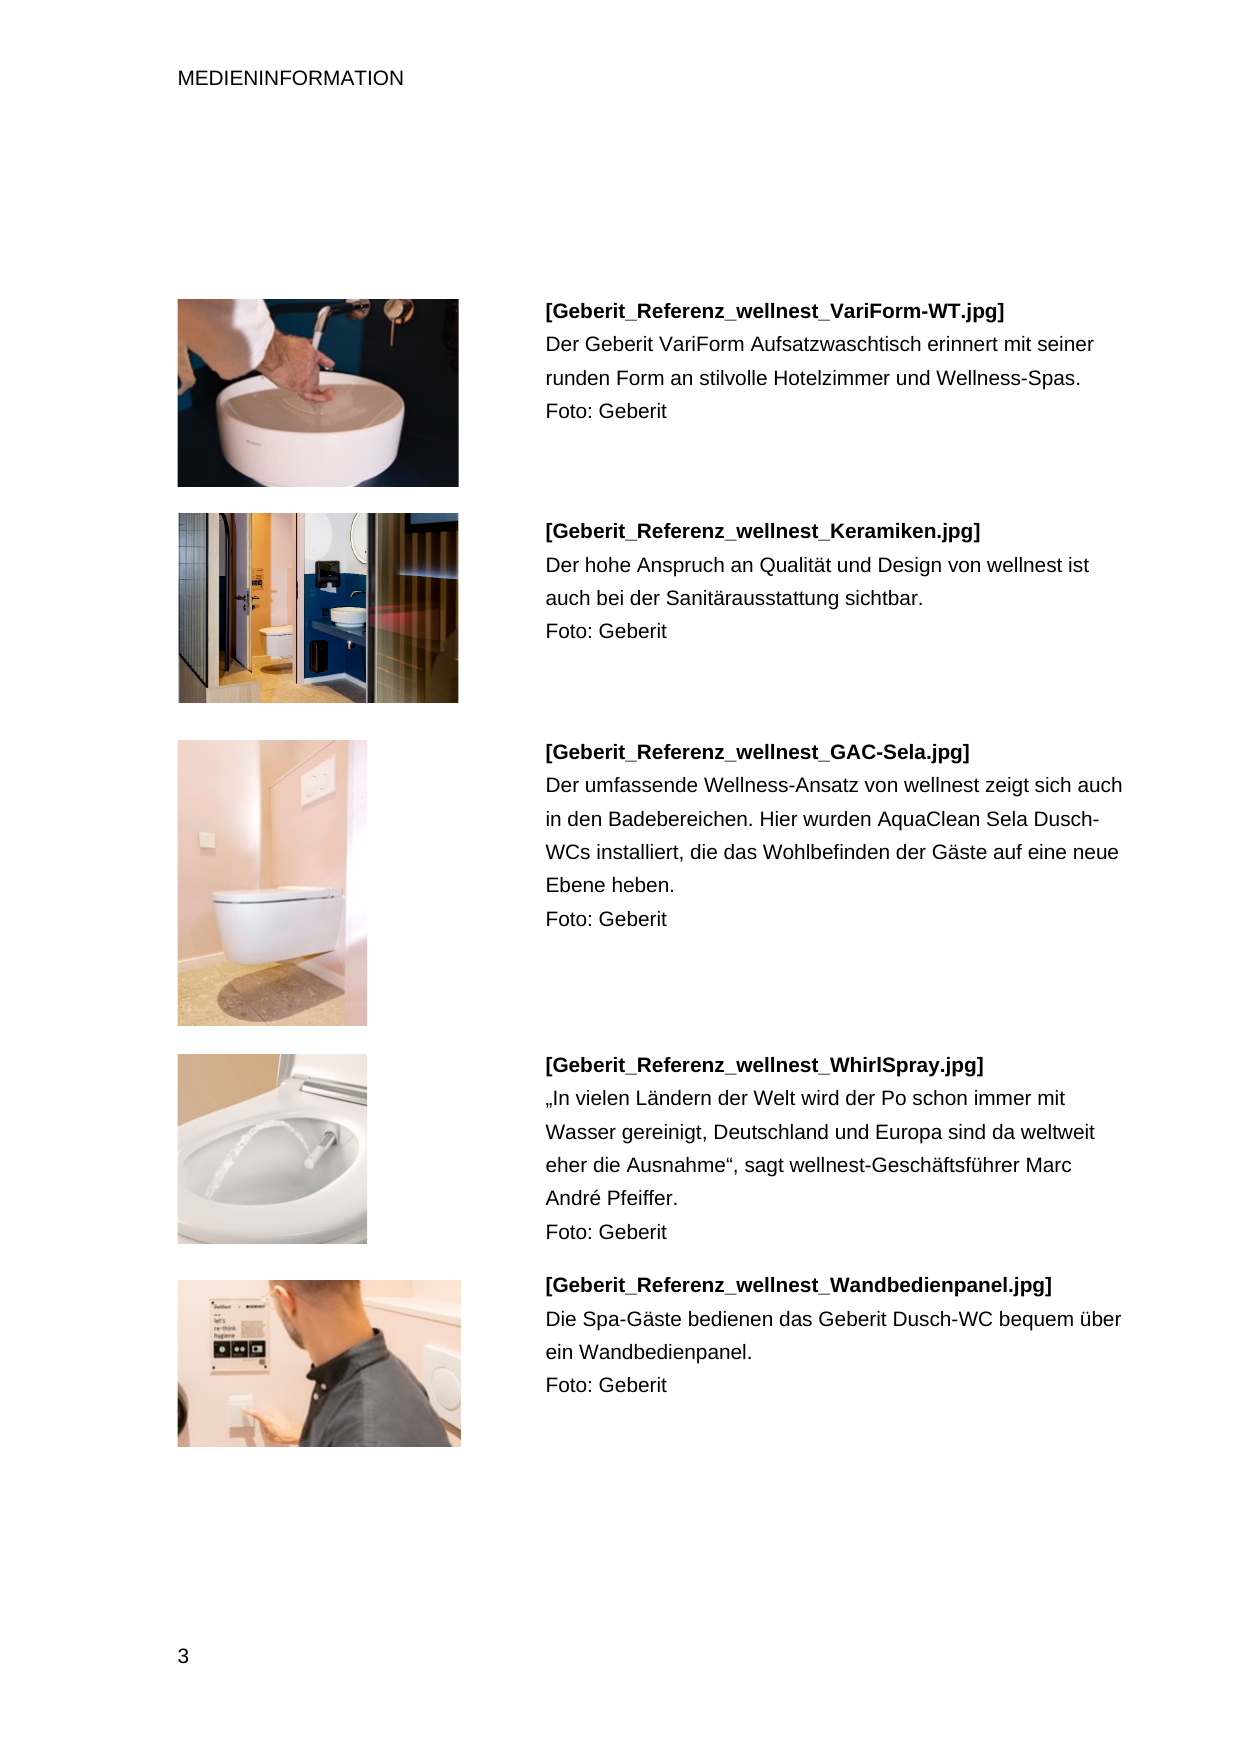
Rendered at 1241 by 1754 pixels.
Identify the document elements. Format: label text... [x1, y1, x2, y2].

table_cell [177, 1046, 534, 1266]
table_cell [Geberit_Referenz_wellnest_GAC-Sela.jpg] Der umfassende Wellness-Ansatz von wellnest zeigt sich auch in den Badebereichen. Hier wurden AquaClean Sela Dusch-WCs installiert, die das Wohlbefinden der Gäste auf eine neue Ebene heben. Foto: Geberit [534, 733, 1137, 1046]
picture [177, 1280, 461, 1447]
table_cell [177, 1266, 534, 1496]
table_cell [177, 512, 534, 733]
table_cell [Geberit_Referenz_wellnest_Wandbedienpanel.jpg] Die Spa-Gäste bedienen das Geberit Dusch-WC bequem über ein Wandbedienpanel. Foto: Geberit [534, 1266, 1137, 1496]
picture [177, 299, 459, 487]
table_cell [Geberit_Referenz_wellnest_WhirlSpray.jpg] „In vielen Ländern der Welt wird der Po schon immer mit Wasser gereinigt, Deutschland und Europa sind da weltweit eher die Ausnahme“, sagt wellnest-Geschäftsführer Marc André Pfeiffer. Foto: Geberit [534, 1046, 1137, 1266]
table_cell [177, 733, 534, 1046]
picture [177, 1054, 368, 1244]
table_cell [Geberit_Referenz_wellnest_VariForm-WT.jpg] Der Geberit VariForm Aufsatzwaschtisch erinnert mit seiner runden Form an stilvolle Hotelzimmer und Wellness-Spas. Foto: Geberit [534, 292, 1137, 512]
picture [177, 513, 459, 702]
picture [177, 740, 368, 1026]
table_cell [177, 292, 534, 512]
table_cell [Geberit_Referenz_wellnest_Keramiken.jpg] Der hohe Anspruch an Qualität und Design von wellnest ist auch bei der Sanitärausstattung sichtbar. Foto: Geberit [534, 512, 1137, 733]
